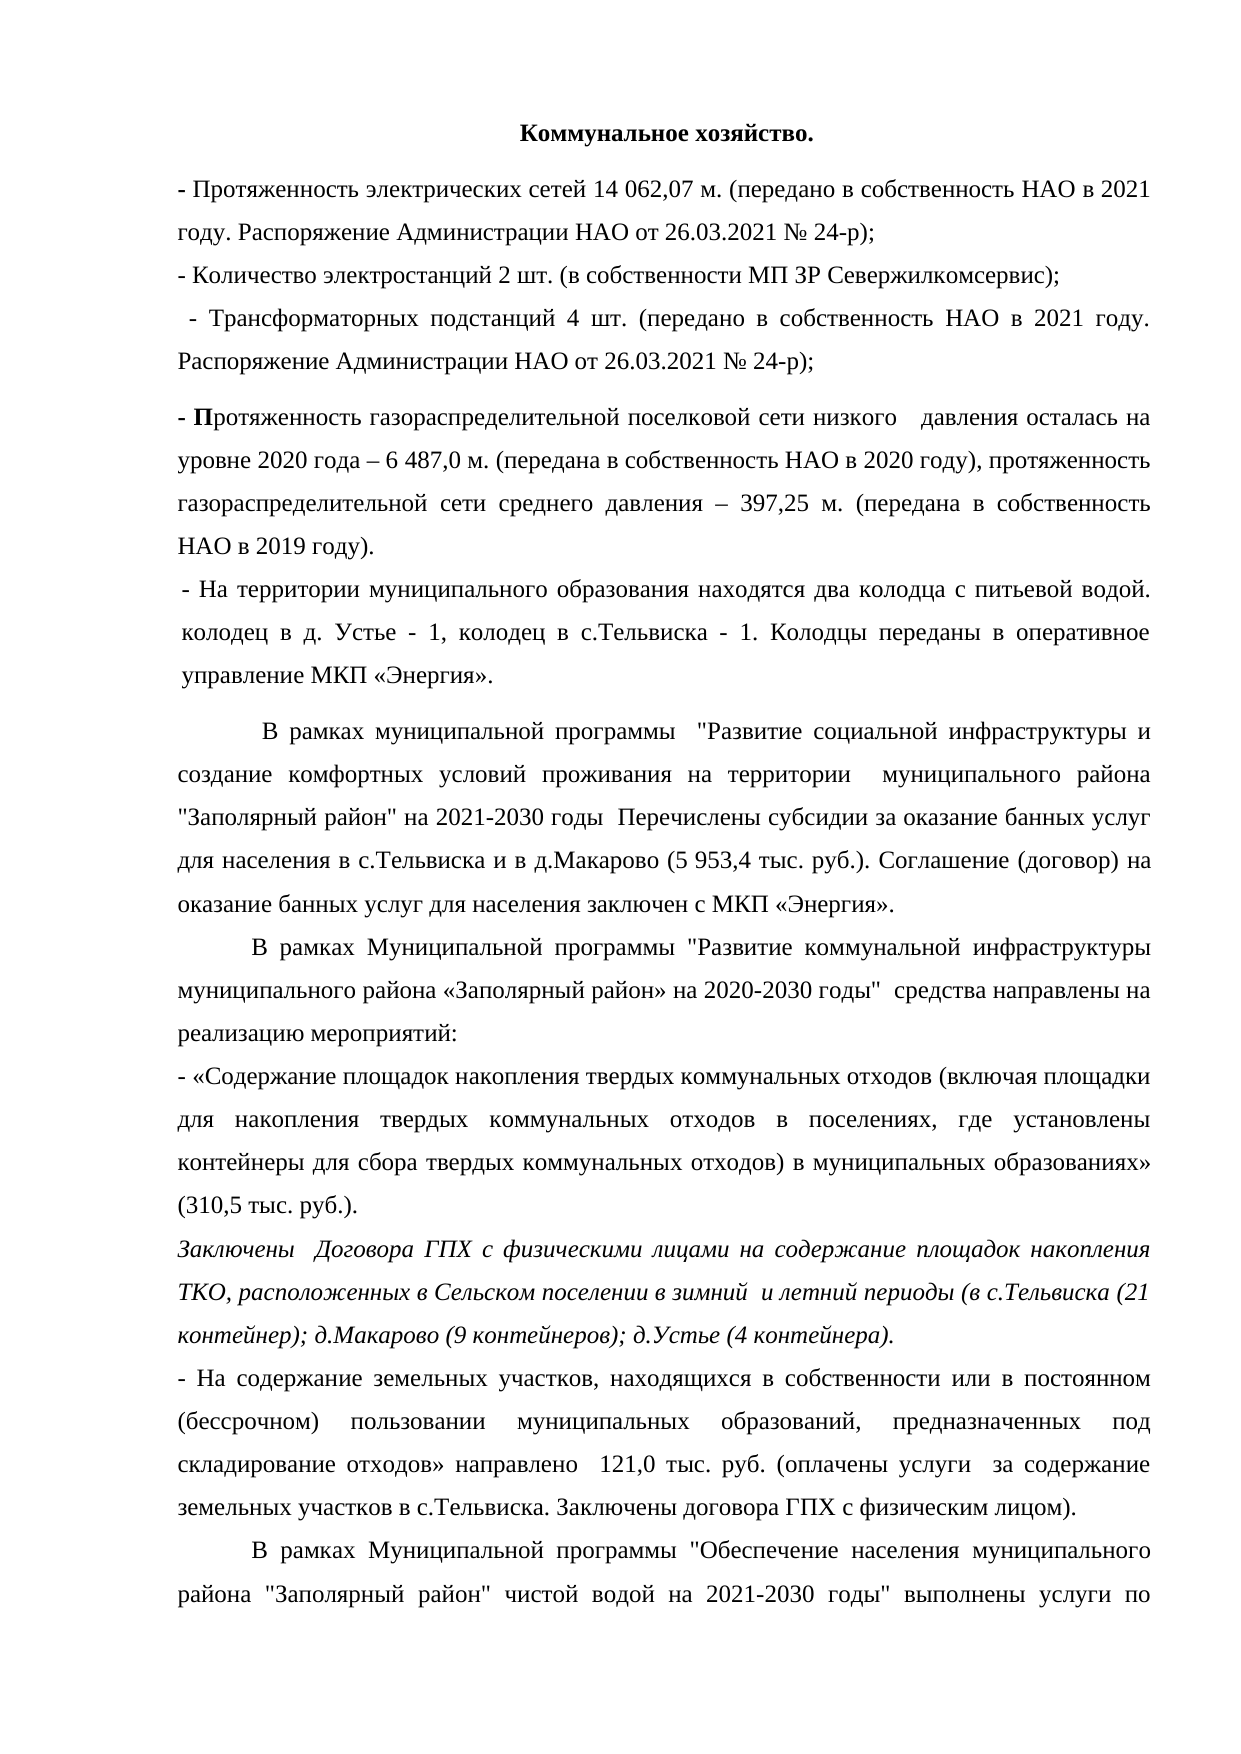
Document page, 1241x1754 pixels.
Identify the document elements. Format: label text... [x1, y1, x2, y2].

text Заключены Договора ГПХ с физическими лицами на содержание площадок накопления ТКО, расположенных в Сельском поселении в зимний и летний периоды (в с.Тельвиска (21 контейнер); д.Макарово (9 контейнеров); д.Устье (4 контейнера). [177, 1234, 1152, 1349]
text В рамках Муниципальной программы "Развитие коммунальной инфраструктуры муниципального района «Заполярный район» на 2020-2030 годы" средства направлены на реализацию мероприятий: [177, 932, 1152, 1047]
text - Протяженность газораспределительной поселковой сети низкого давления осталась на уровне 2020 года – 6 487,0 м. (передана в собственность НАО в 2020 году), протяженность газораспределительной сети среднего давления – 397,25 м. (передана в собственность НАО в 2019 году). [177, 402, 1152, 560]
text - На территории муниципального образования находятся два колодца с питьевой водой. колодец в д. Устье - 1, колодец в с.Тельвиска - 1. Колодцы переданы в оперативное управление МКП «Энергия». [181, 574, 1152, 689]
text - «Содержание площадок накопления твердых коммунальных отходов (включая площадки для накопления твердых коммунальных отходов в поселениях, где установлены контейнеры для сбора твердых коммунальных отходов) в муниципальных образованиях» (310,5 тыс. руб.). [177, 1061, 1152, 1219]
text Коммунальное хозяйство. [181, 118, 1152, 147]
text - Количество электростанций 2 шт. (в собственности МП ЗР Севержилкомсервис); [177, 260, 1152, 289]
text - Протяженность электрических сетей 14 062,07 м. (передано в собственность НАО в 2021 году. Распоряжение Администрации НАО от 26.03.2021 № 24-р); [177, 174, 1152, 246]
text - На содержание земельных участков, находящихся в собственности или в постоянном (бессрочном) пользовании муниципальных образований, предназначенных под складирование отходов» направлено 121,0 тыс. руб. (оплачены услуги за содержание земельных участков в с.Тельвиска. Заключены договора ГПХ с физическим лицом). [177, 1363, 1152, 1521]
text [177, 1536, 1152, 1607]
text - Трансформаторных подстанций 4 шт. (передано в собственность НАО в 2021 году. Распоряжение Администрации НАО от 26.03.2021 № 24-р); [177, 303, 1152, 375]
text В рамках муниципальной программы "Развитие социальной инфраструктуры и создание комфортных условий проживания на территории муниципального района "Заполярный район" на 2021-2030 годы Перечислены субсидии за оказание банных услуг для населения в с.Тельвиска и в д.Макарово (5 953,4 тыс. руб.). Соглашение (договор) на оказание банных услуг для населения заключен с МКП «Энергия». [177, 716, 1152, 917]
